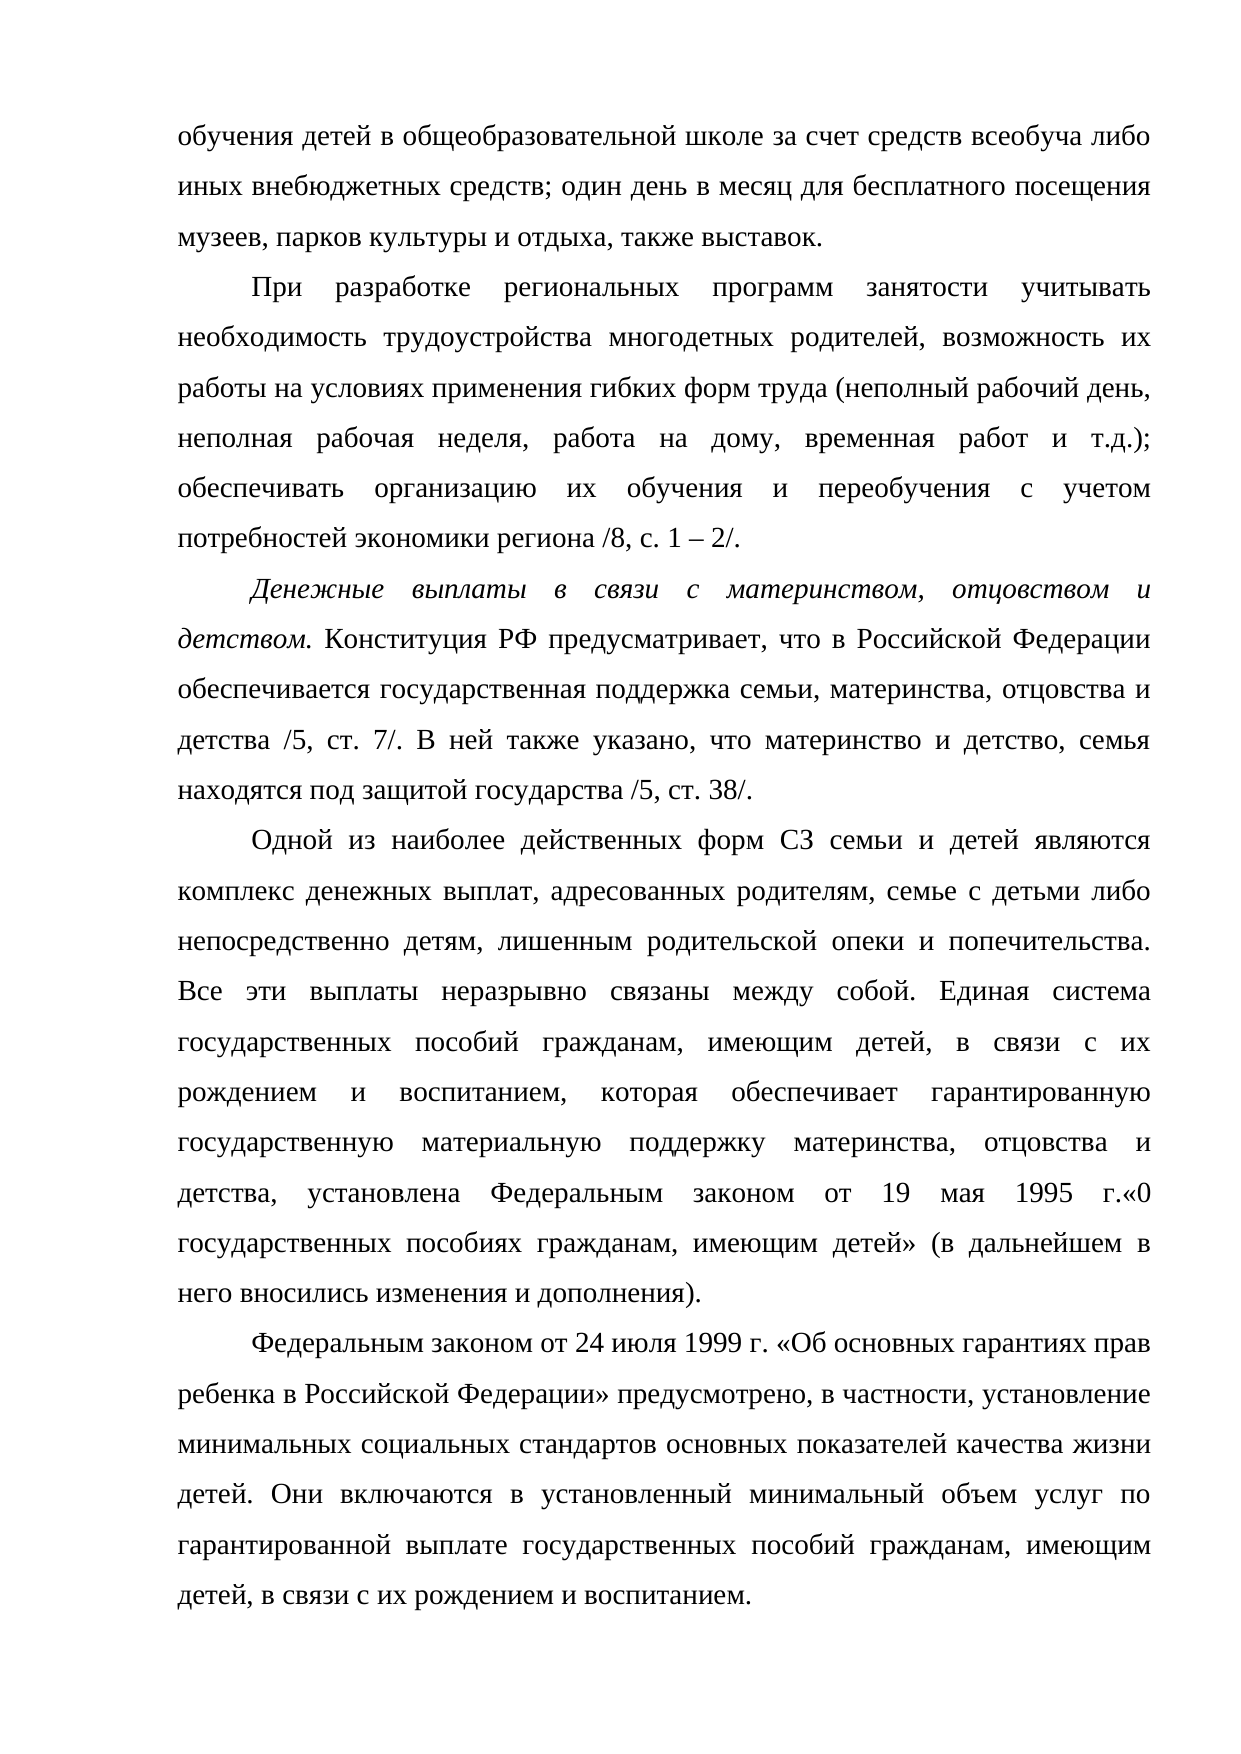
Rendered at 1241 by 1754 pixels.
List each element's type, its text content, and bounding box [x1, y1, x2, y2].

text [177, 118, 1152, 252]
text Федеральным законом от 24 июля 1999 г. «Об основных гарантиях прав ребенка в Российской Федерации» предусмотрено, в частности, установление минимальных социальных стандартов основных показателей качества жизни детей. Они включаются в установленный минимальный объем услуг по гарантированной выплате государственных пособий гражданам, имеющим детей, в связи с их рождением и воспитанием. [177, 1326, 1152, 1611]
text Одной из наиболее действенных форм СЗ семьи и детей являются комплекс денежных выплат, адресованных родителям, семье с детьми либо непосредственно детям, лишенным родительской опеки и попечительства. Все эти выплаты неразрывно связаны между собой. Единая система государственных пособий гражданам, имеющим детей, в связи с их рождением и воспитанием, которая обеспечивает гарантированную государственную материальную поддержку материнства, отцовства и детства, установлена Федеральным законом от 19 мая 1995 г.«0 государственных пособиях гражданам, имеющим детей» (в дальнейшем в него вносились изменения и дополнения). [177, 822, 1152, 1309]
text При разработке региональных программ занятости учитывать необходимость трудоустройства многодетных родителей, возможность их работы на условиях применения гибких форм труда (неполный рабочий день, неполная рабочая неделя, работа на дому, временная работ и т.д.); обеспечивать организацию их обучения и переобучения с учетом потребностей экономики региона /8, с. 1 – 2/. [177, 269, 1152, 554]
text Денежные выплаты в связи с материнством, отцовством и детством. Конституция РФ предусматривает, что в Российской Федерации обеспечивается государственная поддержка семьи, материнства, отцовства и детства /5, ст. 7/. В ней также указано, что материнство и детство, семья находятся под защитой государства /5, ст. 38/. [177, 571, 1152, 806]
